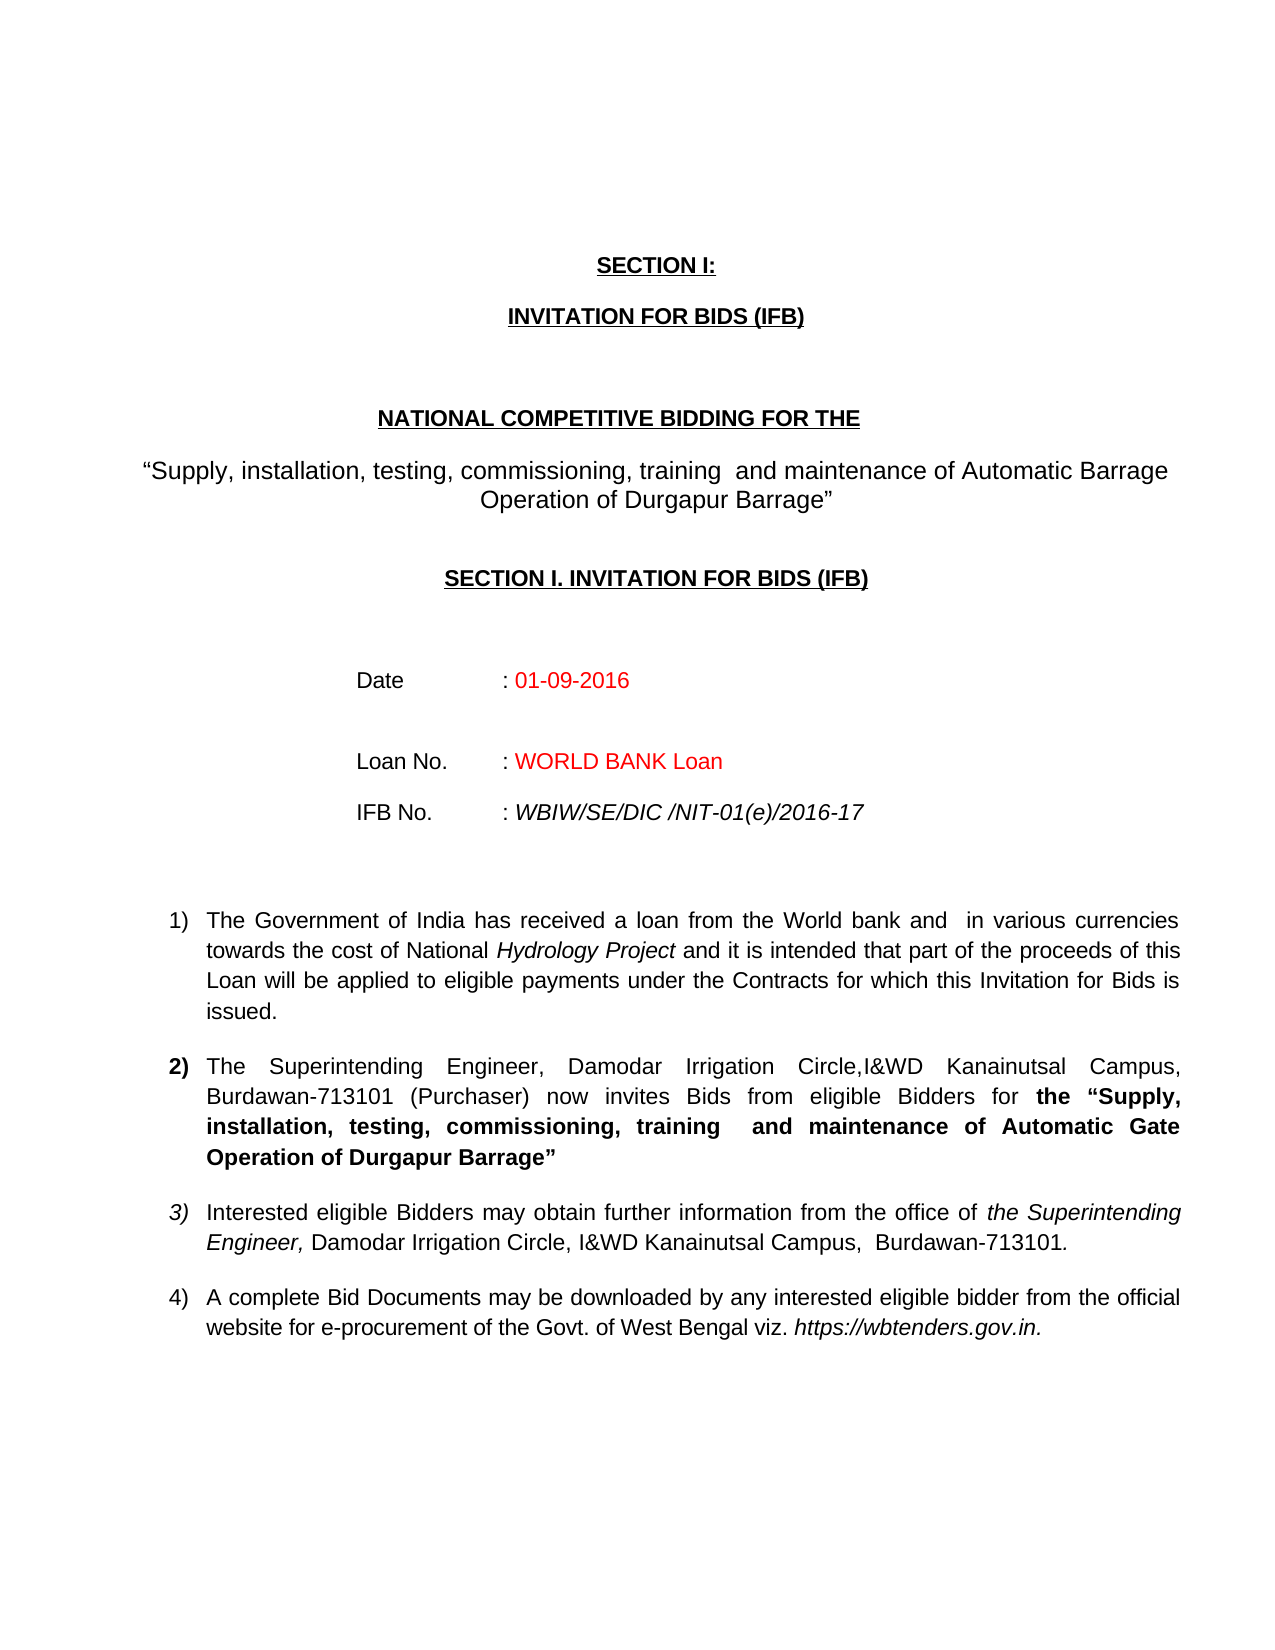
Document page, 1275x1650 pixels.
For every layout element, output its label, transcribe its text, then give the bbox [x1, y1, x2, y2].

list Interested eligible Bidders may obtain further information from the office of the Superintending Engineer, Damodar Irrigation Circle, I&WD Kanainutsal Campus, Burdawan-713101. [169, 1199, 1181, 1255]
text NATIONAL COMPETITIVE BIDDING FOR THE [131, 405, 1181, 432]
text SECTION I: [131, 252, 1181, 278]
text IFB No. : WBIW/SE/DIC /NIT-01(e)/2016-17 [131, 799, 1181, 826]
text INVITATION FOR BIDS (IFB) [131, 303, 1181, 329]
text SECTION INVITATION FOR BIDS (IFB) [131, 565, 1181, 591]
title “Supply, installation, testing, commissioning, training and maintenance of Automatic Barrage Operation of Durgapur Barrage” [131, 456, 1181, 514]
list A complete Bid Documents may be downloaded by any interested eligible bidder from the official website for e-procurement of the Govt. of West Bengal viz. https://wbtenders.gov.in. [169, 1284, 1181, 1341]
list The Superintending Engineer, Damodar Irrigation Circle,I&WD Kanainutsal Campus, Burdawan-713101 (Purchaser) now invites Bids from eligible Bidders for the “Supply, installation, testing, commissioning, training and maintenance of Automatic Gate Operation of Durgapur Barrage” [169, 1053, 1181, 1170]
text Loan No. : WORLD BANK Loan [131, 748, 1181, 774]
text Date : 01-09-2016 [131, 667, 1181, 723]
list The Government of India has received a loan from the World bank and in various currencies towards the cost of National Hydrology Project and it is intended that part of the proceeds of this Loan will be applied to eligible payments under the Contracts for which this Invitation for Bids is issued. [169, 907, 1181, 1024]
